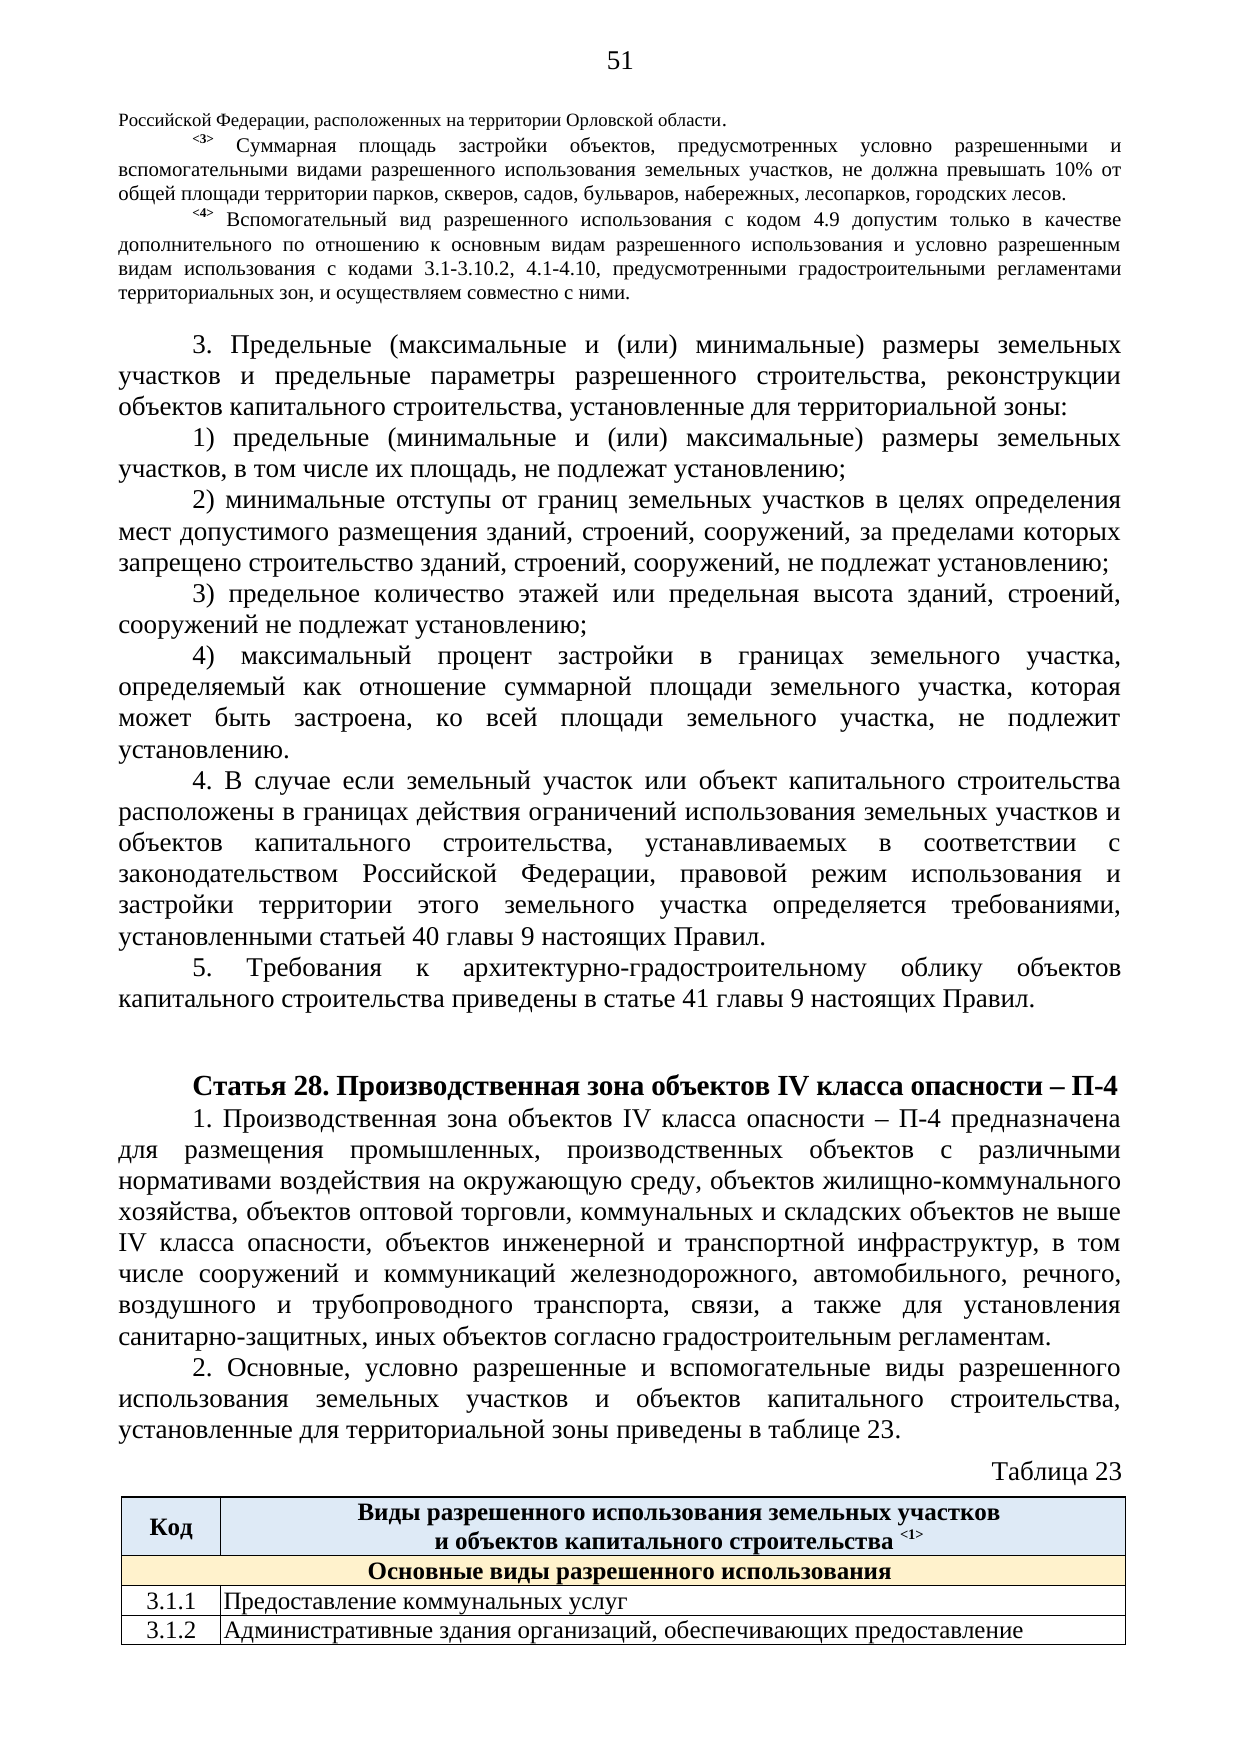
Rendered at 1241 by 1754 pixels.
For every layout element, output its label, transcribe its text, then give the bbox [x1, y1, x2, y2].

text 1) предельные (минимальные и (или) максимальные) размеры земельных участков, в том числе их площадь, не подлежат установлению; [118, 421, 1122, 483]
text Таблица 23 [118, 1455, 1122, 1486]
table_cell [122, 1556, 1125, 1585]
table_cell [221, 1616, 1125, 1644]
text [118, 107, 1122, 131]
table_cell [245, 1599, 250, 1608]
text 4. В случае если земельный участок или объект капитального строительства расположены в границах действия ограничений использования земельных участков и объектов капитального строительства, устанавливаемых в соответствии с законодательством Российской Федерации, правовой режим использования и застройки территории этого земельного участка определяется требованиями, установленными статьей 40 главы 9 настоящих Правил. [118, 764, 1122, 951]
subtitle Статья 28. Производственная зона объектов IV класса опасности – П-4 [118, 1068, 1122, 1102]
text 3) предельное количество этажей или предельная высота зданий, строений, сооружений не подлежат установлению; [118, 577, 1122, 639]
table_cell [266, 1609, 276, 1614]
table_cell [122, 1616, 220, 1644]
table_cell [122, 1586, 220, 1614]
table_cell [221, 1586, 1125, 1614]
text 4) максимальный процент застройки в границах земельного участка, определяемый как отношение суммарной площади земельного участка, которая может быть застроена, ко всей площади земельного участка, не подлежит установлению. [118, 639, 1122, 764]
text 1. Производственная зона объектов IV класса опасности – П-4 предназначена для размещения промышленных, производственных объектов с различными нормативами воздействия на окружающую среду, объектов жилищно-коммунального хозяйства, объектов оптовой торговли, коммунальных и складских объектов не выше IV класса опасности, объектов инженерной и транспортной инфраструктур, в том числе сооружений и коммуникаций железнодорожного, автомобильного, речного, воздушного и трубопроводного транспорта, связи, а также для установления санитарно-защитных, иных объектов согласно градостроительным регламентам. [118, 1102, 1122, 1351]
text <4> Вспомогательный вид разрешенного использования с кодом 4.9 допустим только в качестве дополнительного по отношению к основным видам разрешенного использования и условно разрешенным видам использования с кодами 3.1-3.10.2, 4.1-4.10, предусмотренными градостроительными регламентами территориальных зон, и осуществляем совместно с ними. [118, 205, 1122, 304]
text 5. Требования к архитектурно-градостроительному облику объектов капитального строительства приведены в статье 41 главы 9 настоящих Правил. [118, 951, 1122, 1013]
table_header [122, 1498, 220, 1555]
text 2. Основные, условно разрешенные и вспомогательные виды разрешенного использования земельных участков и объектов капитального строительства, установленные для территориальной зоны приведены в таблице 23. [118, 1351, 1122, 1444]
text 3. Предельные (максимальные и (или) минимальные) размеры земельных участков и предельные параметры разрешенного строительства, реконструкции объектов капитального строительства, установленные для территориальной зоны: [118, 328, 1122, 421]
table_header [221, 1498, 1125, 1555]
text 2) минимальные отступы от границ земельных участков в целях определения мест допустимого размещения зданий, строений, сооружений, за пределами которых запрещено строительство зданий, строений, сооружений, не подлежат установлению; [118, 483, 1122, 577]
text <3> Суммарная площадь застройки объектов, предусмотренных условно разрешенными и вспомогательными видами разрешенного использования земельных участков, не должна превышать 10% от общей площади территории парков, скверов, садов, бульваров, набережных, лесопарков, городских лесов. [118, 131, 1122, 205]
